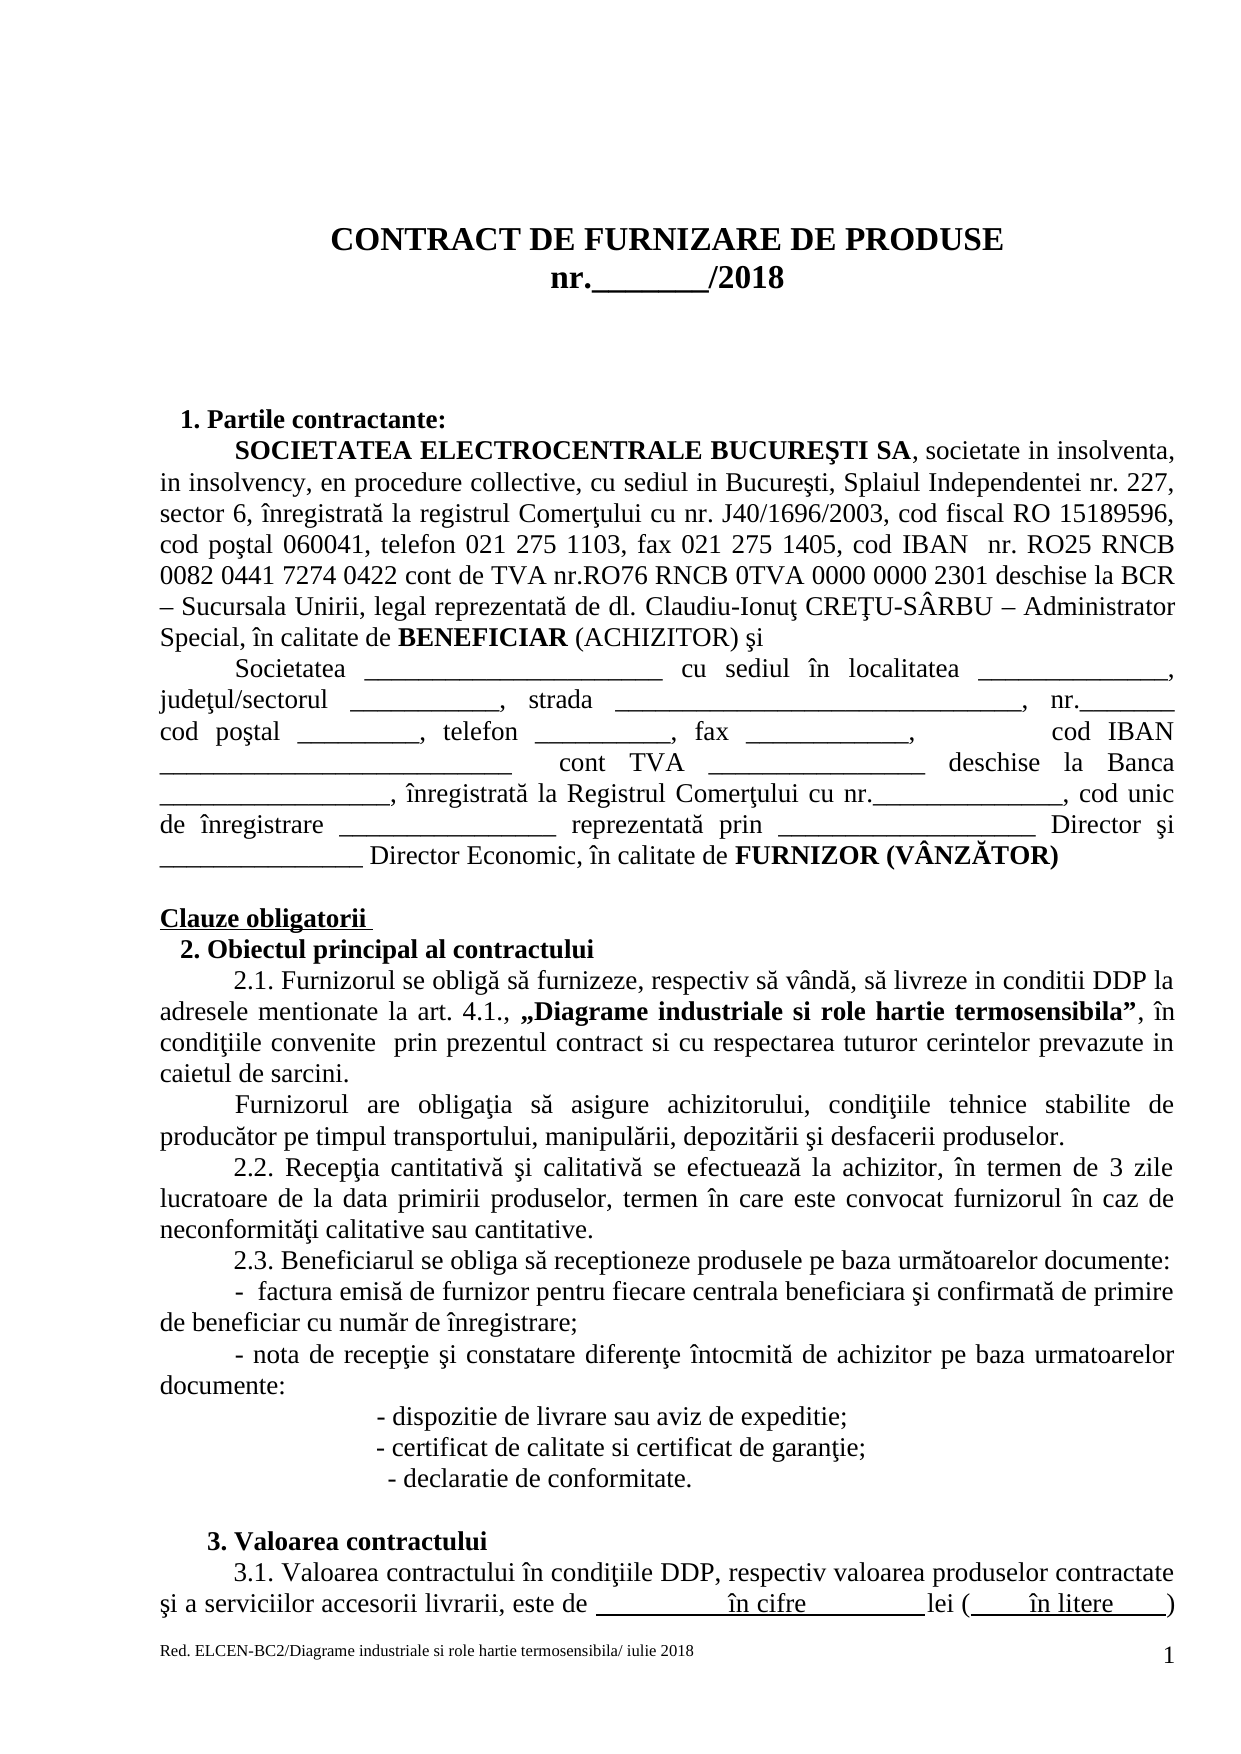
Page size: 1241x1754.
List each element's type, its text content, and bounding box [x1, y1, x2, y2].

text SOCIETATEA ELECTROCENTRALE BUCUREŞTI SA, societate in insolventa, in insolvency, en procedure collective, cu sediul in Bucureşti, Splaiul Independentei nr. 227, sector 6, înregistrată la registrul Comerţului cu nr. J40/1696/2003, cod fiscal RO 15189596, cod poştal 060041, telefon 021 275 1103, fax 021 275 1405, cod IBAN nr. RO25 RNCB 0082 0441 7274 0422 cont de TVA nr.RO76 RNCB 0TVA 0000 0000 2301 deschise la BCR – Sucursala Unirii, legal reprezentată de dl. Claudiu-Ionuţ CREŢU-SÂRBU – Administrator Special, în calitate de beneficiar (ACHIZITOR) şi [159, 434, 1175, 652]
text - certificat de calitate si certificat de garanţie; [159, 1431, 1175, 1462]
text - declaratie de conformitate. [306, 1462, 1175, 1493]
text Clauze obligatorii [159, 902, 1175, 933]
text - factura emisă de furnizor pentru fiecare centrala beneficiara şi confirmată de primire de beneficiar cu număr de înregistrare; [159, 1275, 1175, 1338]
text 2. Obiectul principal al contractului [159, 933, 1175, 964]
text 2.1. Furnizorul se obligă să furnizeze, respectiv să vândă, să livreze in conditii DDP la adresele mentionate la art. 4.1., „Diagrame industriale si role hartie termosensibila”, în condiţiile convenite prin prezentul contract si cu respectarea tuturor cerintelor prevazute in caietul de sarcini. [159, 964, 1175, 1088]
text Furnizorul are obligaţia să asigure achizitorului, condiţiile tehnice stabilite de producător pe timpul transportului, manipulării, depozitării şi desfacerii produselor. [159, 1088, 1175, 1151]
text - dispozitie de livrare sau aviz de expeditie; [159, 1400, 1175, 1431]
text - nota de recepţie şi constatare diferenţe întocmită de achizitor pe baza urmatoarelor documente: [159, 1338, 1175, 1400]
text 2.3. Beneficiarul se obliga să receptioneze produsele pe baza următoarelor documente: [159, 1244, 1175, 1275]
text 3. Valoarea contractului [159, 1524, 1175, 1556]
text 2.2. Recepţia cantitativă şi calitativă se efectuează la achizitor, în termen de 3 zile lucratoare de la data primirii produselor, termen în care este convocat furnizorul în caz de neconformităţi calitative sau cantitative. [159, 1151, 1175, 1244]
text 1. Partile contractante: [159, 403, 1175, 434]
text CONTRACT DE FURNIZARE DE PRODUSE nr._______/2018 [159, 219, 1175, 296]
text Societatea ______________________ cu sediul în localitatea ______________, judeţul/sectorul ___________, strada ______________________________, nr._______ cod poştal _________, telefon __________, fax ____________, cod IBAN __________________________ cont TVA ________________ deschise la Banca _________________, înregistrată la Registrul Comerţului cu nr.______________, cod unic de înregistrare ________________ reprezentată prin ___________________ Director şi _______________ Director Economic, în calitate de FURNIZOR (VÂNZĂTOR) [159, 652, 1175, 871]
